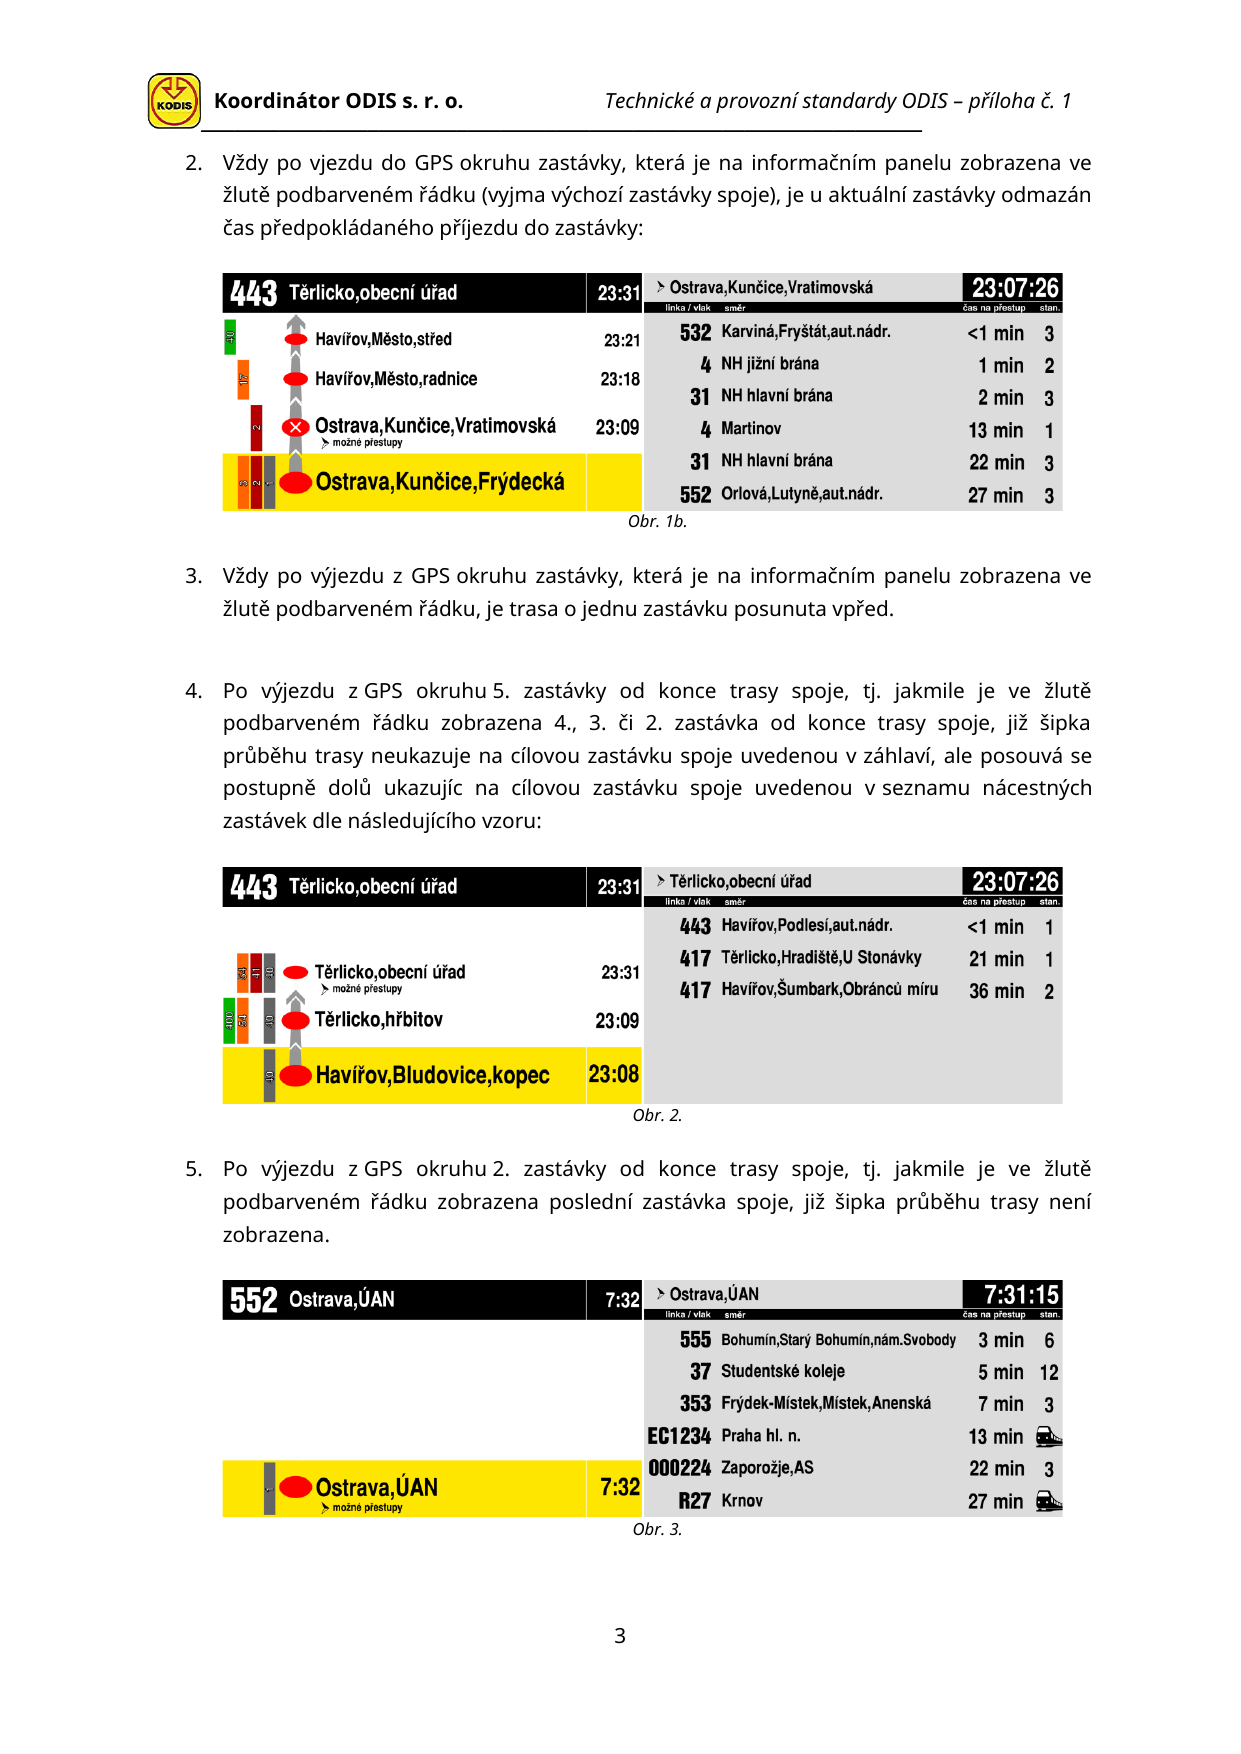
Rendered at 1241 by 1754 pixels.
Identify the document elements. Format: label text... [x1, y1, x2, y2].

list Obr. 3. [223, 1517, 1093, 1540]
list Obr. 1b. [223, 510, 1093, 533]
picture [222, 273, 1063, 511]
list Vždy po výjezdu z GPS okruhu zastávky, která je na informačním panelu zobrazena ve žlutě podbarveném řádku, je trasa o jednu zastávku posunuta vpřed. [185, 561, 1093, 622]
list Po výjezdu z GPS okruhu 2. zastávky od konce trasy spoje, tj. jakmile je ve žlutě podbarveném řádku zobrazena poslední zastávka spoje, již šipka průběhu trasy není zobrazena. [185, 1154, 1093, 1248]
list Po výjezdu z GPS okruhu 5. zastávky od konce trasy spoje, tj. jakmile je ve žlutě podbarveném řádku zobrazena 4., 3. či 2. zastávka od konce trasy spoje, již šipka průběhu trasy neukazuje na cílovou zastávku spoje uvedenou v záhlaví, ale posouvá se postupně dolů ukazujíc na cílovou zastávku spoje uvedenou v seznamu nácestných zastávek dle následujícího vzoru: [185, 676, 1093, 834]
picture [222, 1280, 1063, 1517]
picture [147, 73, 201, 129]
list Vždy po vjezdu do GPS okruhu zastávky, která je na informačním panelu zobrazena ve žlutě podbarveném řádku (vyjma výchozí zastávky spoje), je u aktuální zastávky odmazán čas předpokládaného příjezdu do zastávky: [185, 148, 1093, 241]
list Obr. 2. [223, 1103, 1093, 1126]
picture [222, 867, 1063, 1104]
